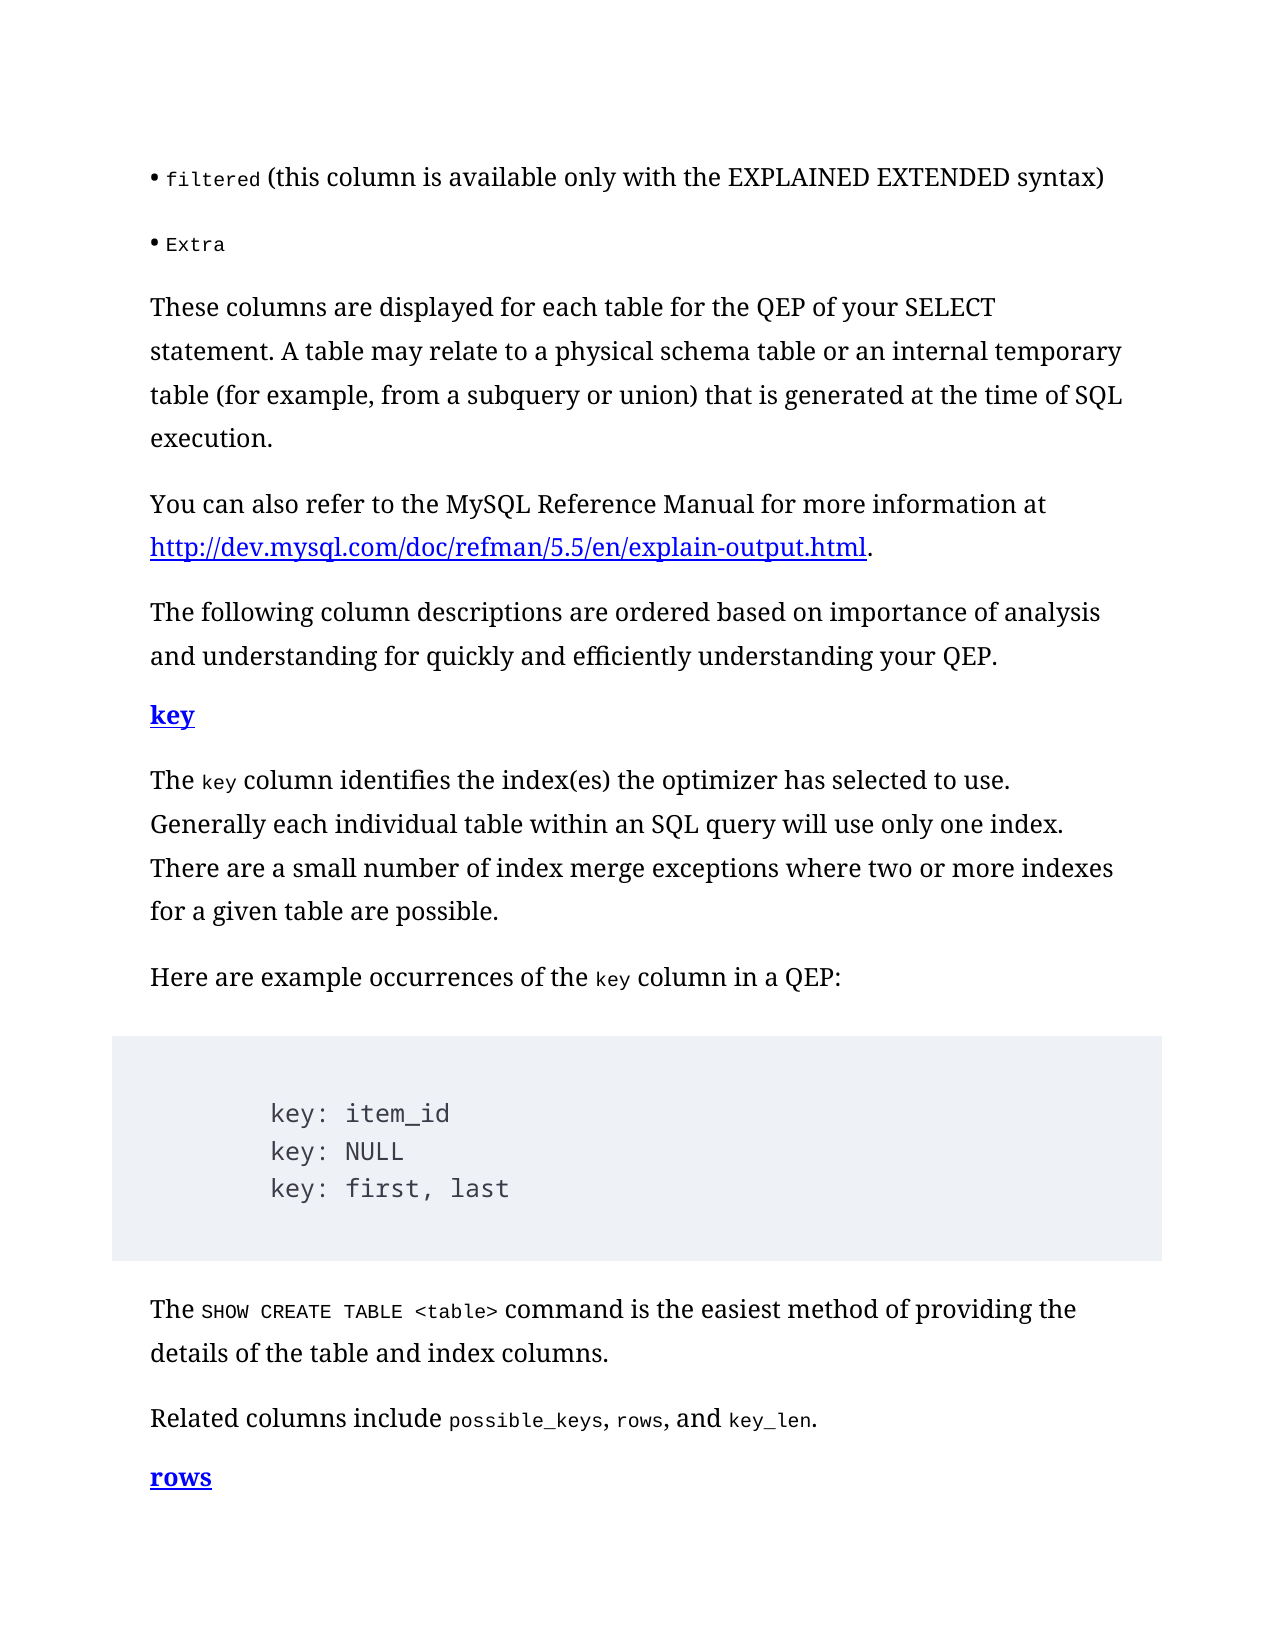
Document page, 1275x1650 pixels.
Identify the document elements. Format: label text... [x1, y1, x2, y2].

text The SHOW CREATE TABLE <table> command is the easiest method of providing the details of the table and index columns. [150, 1282, 1125, 1370]
text • filtered (this column is available only with the EXPLAINED EXTENDED syntax) [150, 150, 1125, 194]
text Here are example occurrences of the key column in a QEP: [150, 949, 1125, 993]
text • Extra [150, 215, 1125, 259]
text These columns are displayed for each table for the QEP of your SELECT statement. A table may relate to a physical schema table or an internal temporary table (for example, from a subquery or union) that is generated at the time of SQL execution. [150, 280, 1125, 455]
subtitle rows [150, 1456, 1125, 1494]
text Related columns include possible_keys, rows, and key_len. [150, 1391, 1125, 1435]
subtitle key [150, 694, 1125, 732]
text You can also refer to the MySQL Reference Manual for more information at http://dev.mysql.com/doc/refman/5.5/en/explain-output.html. [150, 477, 1125, 564]
text key: item_id key: NULL key: first, last [112, 1036, 1162, 1261]
text The following column descriptions are ordered based on importance of analysis and understanding for quickly and efficiently understanding your QEP. [150, 585, 1125, 673]
text The key column identifies the index(es) the optimizer has selected to use. Generally each individual table within an SQL query will use only one index. There are a small number of index merge exceptions where two or more indexes for a given table are possible. [150, 753, 1125, 928]
